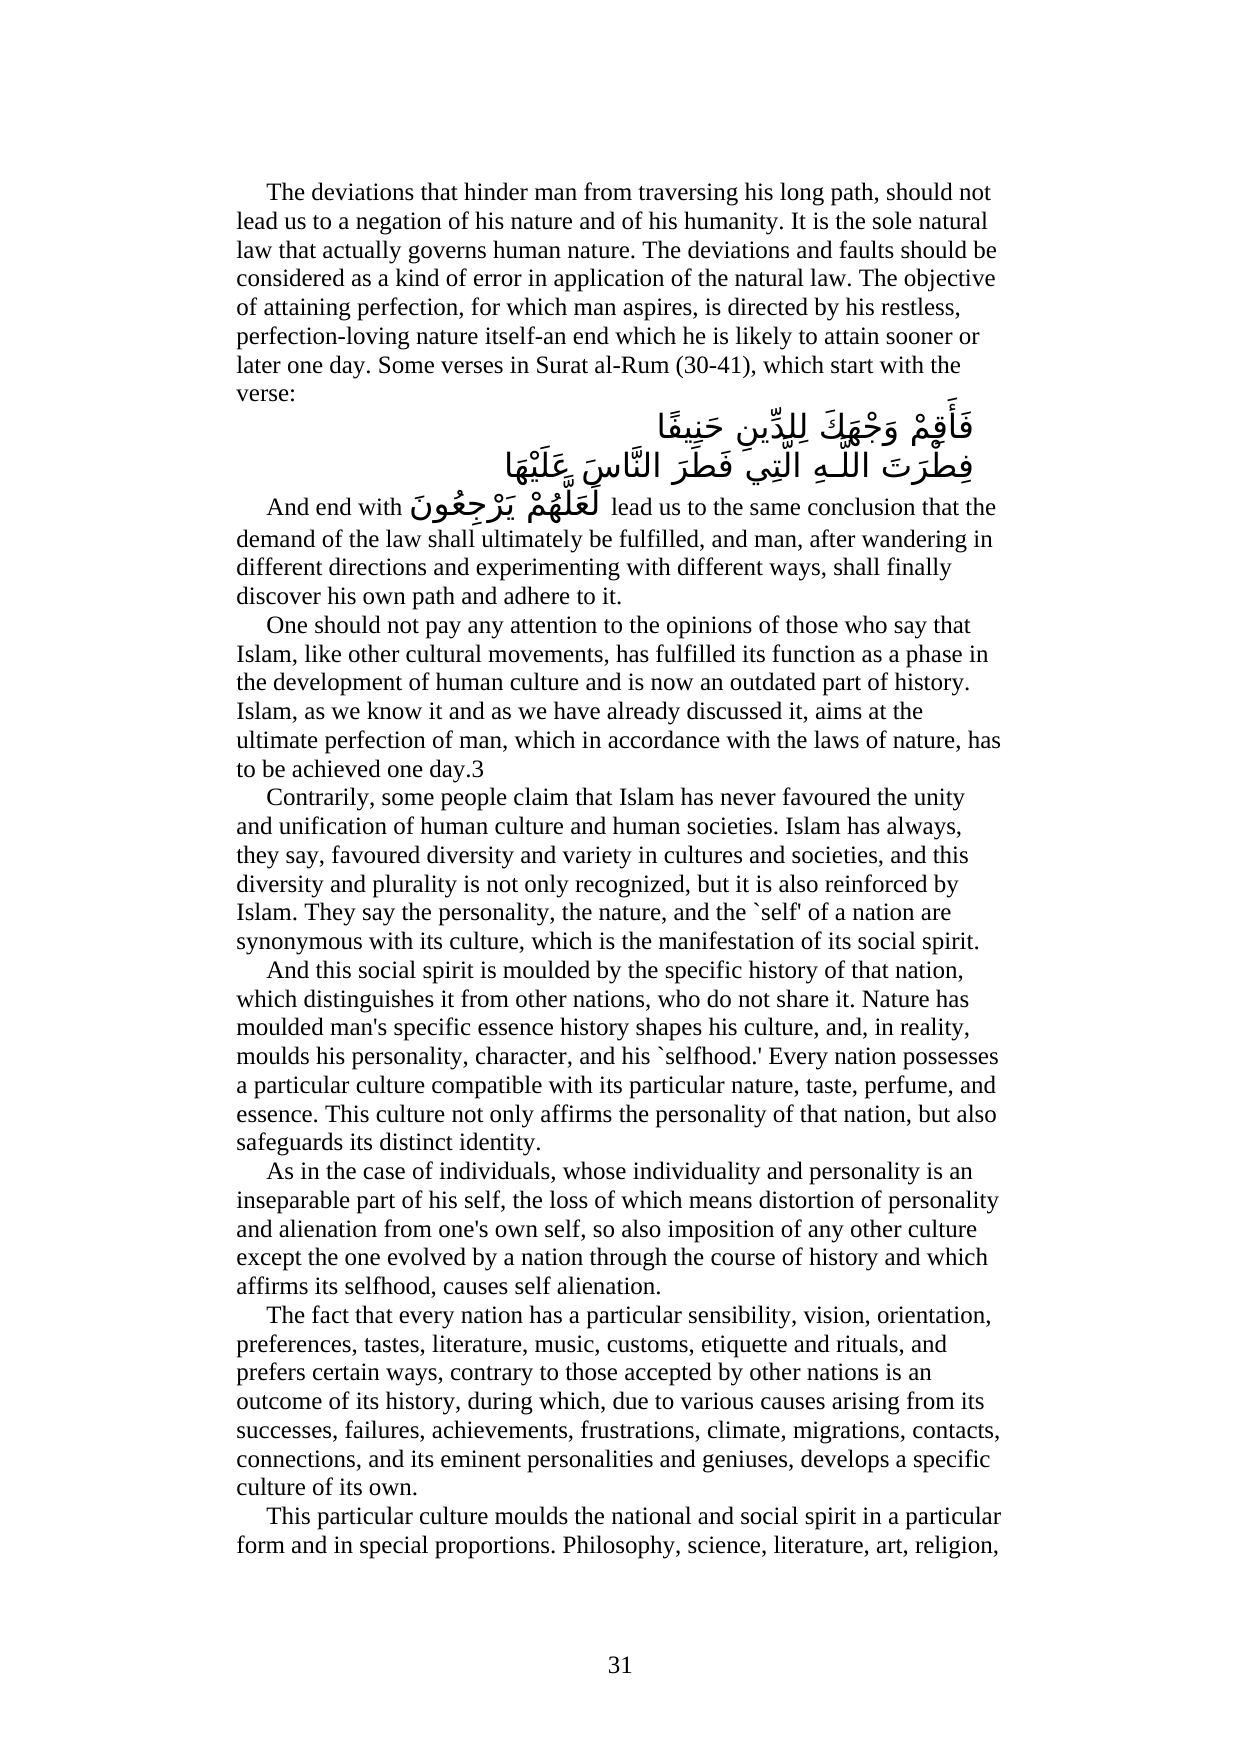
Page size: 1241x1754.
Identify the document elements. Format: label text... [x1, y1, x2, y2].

text The fact that every nation has a particular sensibility, vision, orientation, preferences, tastes, literature, music, customs, eti­quette and rituals, and prefers certain ways, contrary to those ac­cepted by other nations is an outcome of its history, during which, due to various causes arising from its successes, failures, achievements, frus­trations, climate, migrations, contacts, connections, and its eminent personalities and geniuses, develops a specific culture of its own. [236, 1300, 1004, 1501]
text And this social spirit is moulded by the specific history of that nation, which distinguishes it from other nations, who do not share it. Nature has moulded man's specific essence history shapes his culture, and, in reality, moulds his personality, character, and his `selfhood.' Every nation possesses a particular culture compatible with its particular nature, taste, perfume, and essence. This culture not only affirms the personality of that nation, but also safeguards its distinct identity. [236, 955, 1004, 1156]
text One should not pay any attention to the opinions of those who say that Islam, like other cultural movements, has fulfilled its function as a phase in the development of human culture and is now an out­dated part of history. Islam, as we know it and as we have already discussed it, aims at the ultimate perfection of man, which in accordance with the laws of nature, has to be achieved one day.3 [236, 610, 1004, 782]
text فَأَقِمْ وَجْهَكَ لِلدِّينِ حَنِيفًا [236, 407, 1004, 446]
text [236, 1501, 1004, 1559]
text As in the case of individuals, whose individuality and personality is an inseparable part of his self, the loss of which means distortion of personality and alienation from one's own self, so also imposition of any other culture except the one evolved by a nation through the course of history and which affirms its selfhood, causes self alienation. [236, 1156, 1004, 1300]
text فِطْرَتَ اللَّـهِ الَّتِي فَطَرَ النَّاسَ عَلَيْهَا [236, 446, 1004, 485]
text Contrarily, some people claim that Islam has never favoured the unity and unification of human culture and human societies. Islam has always, they say, favoured diversity and variety in cultures and socie­ties, and this diversity and plurality is not only recognized, but it is also reinforced by Islam. They say the personality, the nature, and the `self' of a nation are synonymous with its culture, which is the manifes­tation of its social spirit. [236, 782, 1004, 955]
text The deviations that hinder man from traversing his long path, should not lead us to a negation of his nature and of his humanity. It is the sole natural law that actually governs human nature. The deviations and faults should be considered as a kind of error in application of the natural law. The objective of attaining perfection, for which man aspires, is directed by his restless, perfection-loving nature itself-an end which he is likely to attain sooner or later one day. Some verses in Surat al-Rum (30-41), which start with the verse: [236, 177, 1004, 407]
text And end with لَعَلَّهُمْ يَرْجِعُونَ lead us to the same conclusion that the demand of the law shall ultimately be fulfilled, and man, after wandering in different directions and experimenting with different ways, shall finally discover his own path and adhere to it. [236, 485, 1004, 610]
